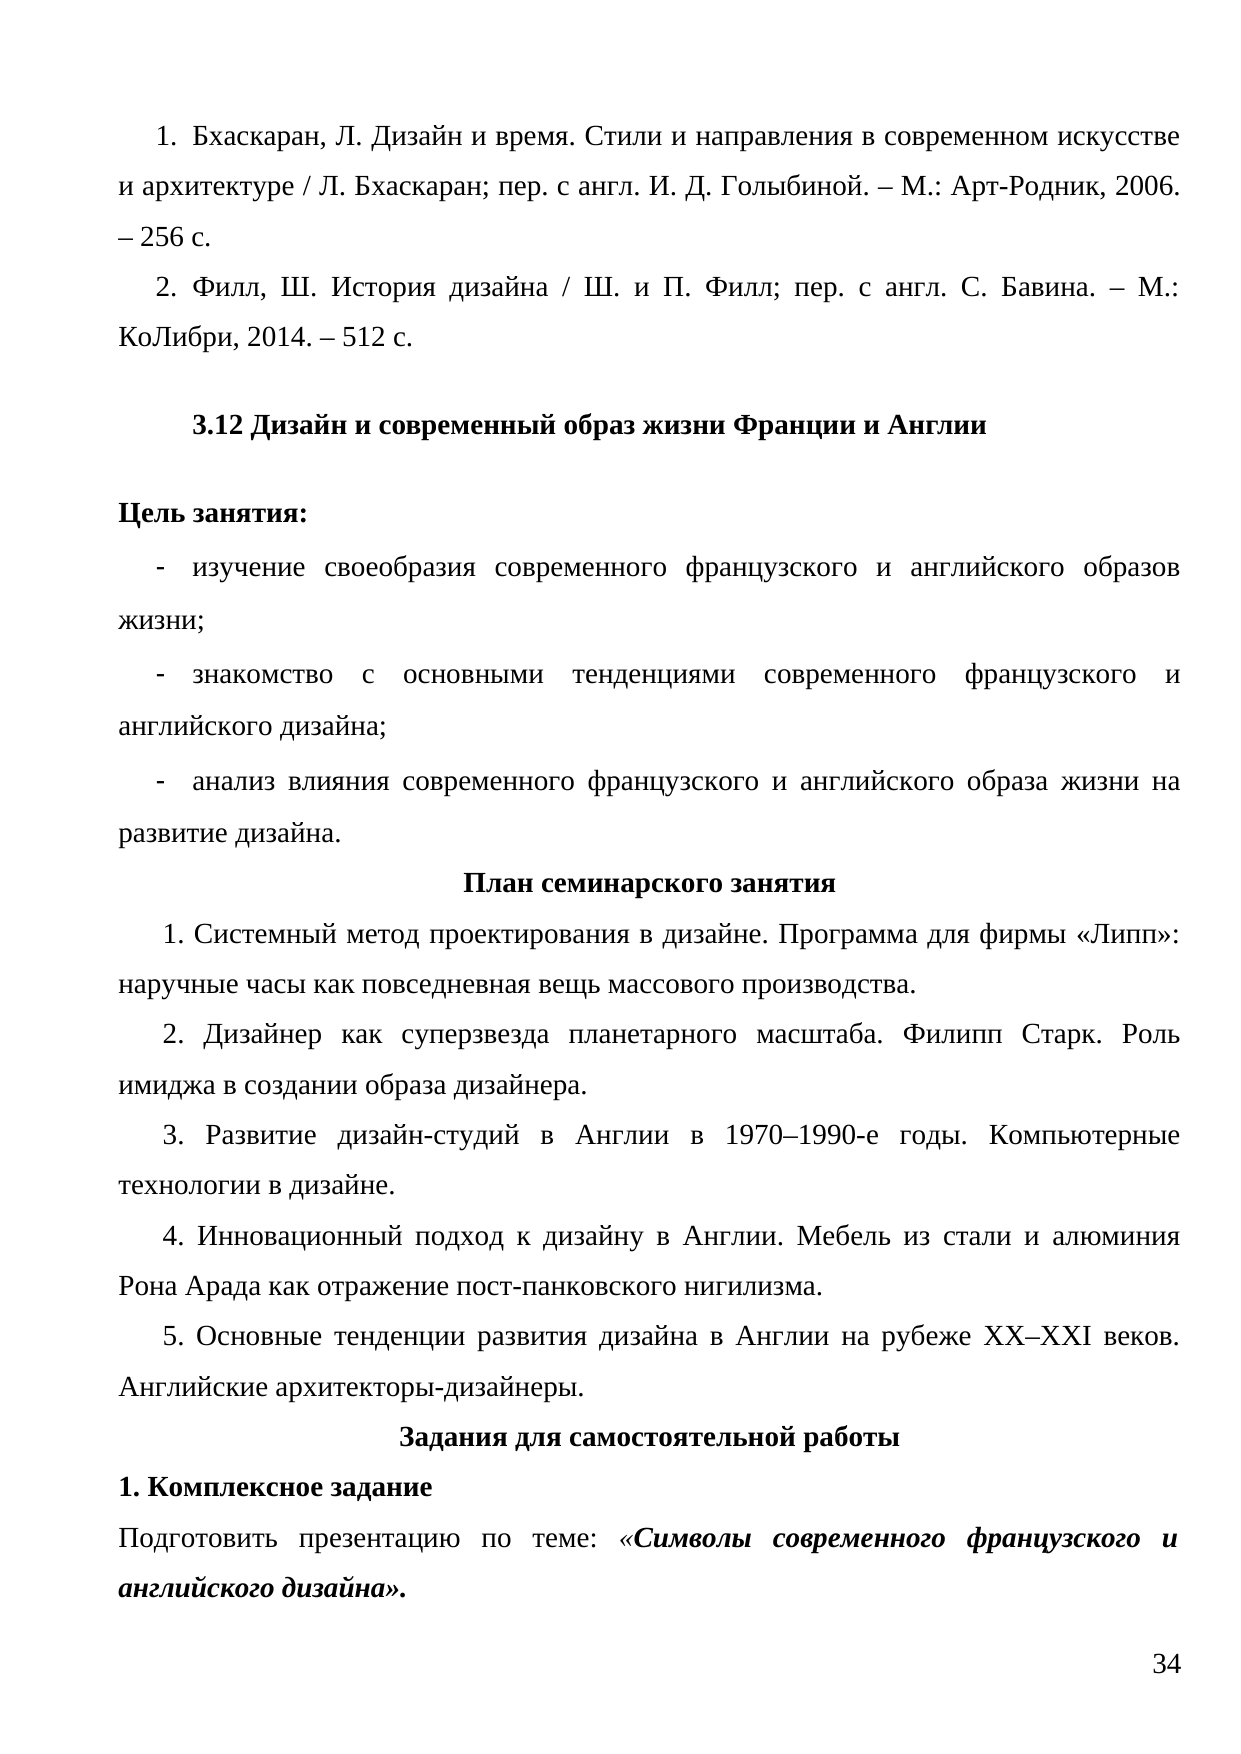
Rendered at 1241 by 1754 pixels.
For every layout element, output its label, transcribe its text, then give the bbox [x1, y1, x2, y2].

text Подготовить презентацию по теме: «Символы современного французского и английского дизайна». [118, 1520, 1181, 1603]
text 1. Системный метод проектирования в дизайне. Программа для фирмы «Липп»: наручные часы как повседневная вещь массового производства. [118, 916, 1181, 1000]
text Задания для самостоятельной работы [118, 1419, 1181, 1453]
text Цель занятия: [118, 495, 1181, 528]
list изучение своеобразия современного французского и английского образов жизни; [118, 545, 1181, 635]
list Филл, Ш. История дизайна / Ш. и П. Филл; пер. с англ. С. Бавина. – М.: КоЛибри, 2014. – 512 с. [118, 269, 1181, 353]
text План семинарского занятия [118, 866, 1181, 899]
text 3.12 Дизайн и современный образ жизни Франции и Англии [192, 407, 1181, 441]
text 2. Дизайнер как суперзвезда планетарного масштаба. Филипп Старк. Роль имиджа в создании образа дизайнера. [118, 1017, 1181, 1100]
list Бхаскаран, Л. Дизайн и время. Стили и направления в современном искусстве и архитектуре / Л. Бхаскаран; пер. с англ. И. Д. Голыбиной. – М.: Арт-Родник, 2006. – 256 с. [118, 118, 1181, 252]
text 1. Комплексное задание [118, 1469, 1181, 1503]
text 3. Развитие дизайн-студий в Англии в 1970–1990-е годы. Компьютерные технологии в дизайне. [118, 1117, 1181, 1201]
list анализ влияния современного французского и английского образа жизни на развитие дизайна. [118, 759, 1181, 849]
text 4. Инновационный подход к дизайну в Англии. Мебель из стали и алюминия Рона Арада как отражение пост-панковского нигилизма. [118, 1218, 1181, 1302]
list знакомство с основными тенденциями современного французского и английского дизайна; [118, 652, 1181, 742]
text 5. Основные тенденции развития дизайна в Англии на рубеже XX–XXI веков. Английские архитекторы-дизайнеры. [118, 1318, 1181, 1402]
